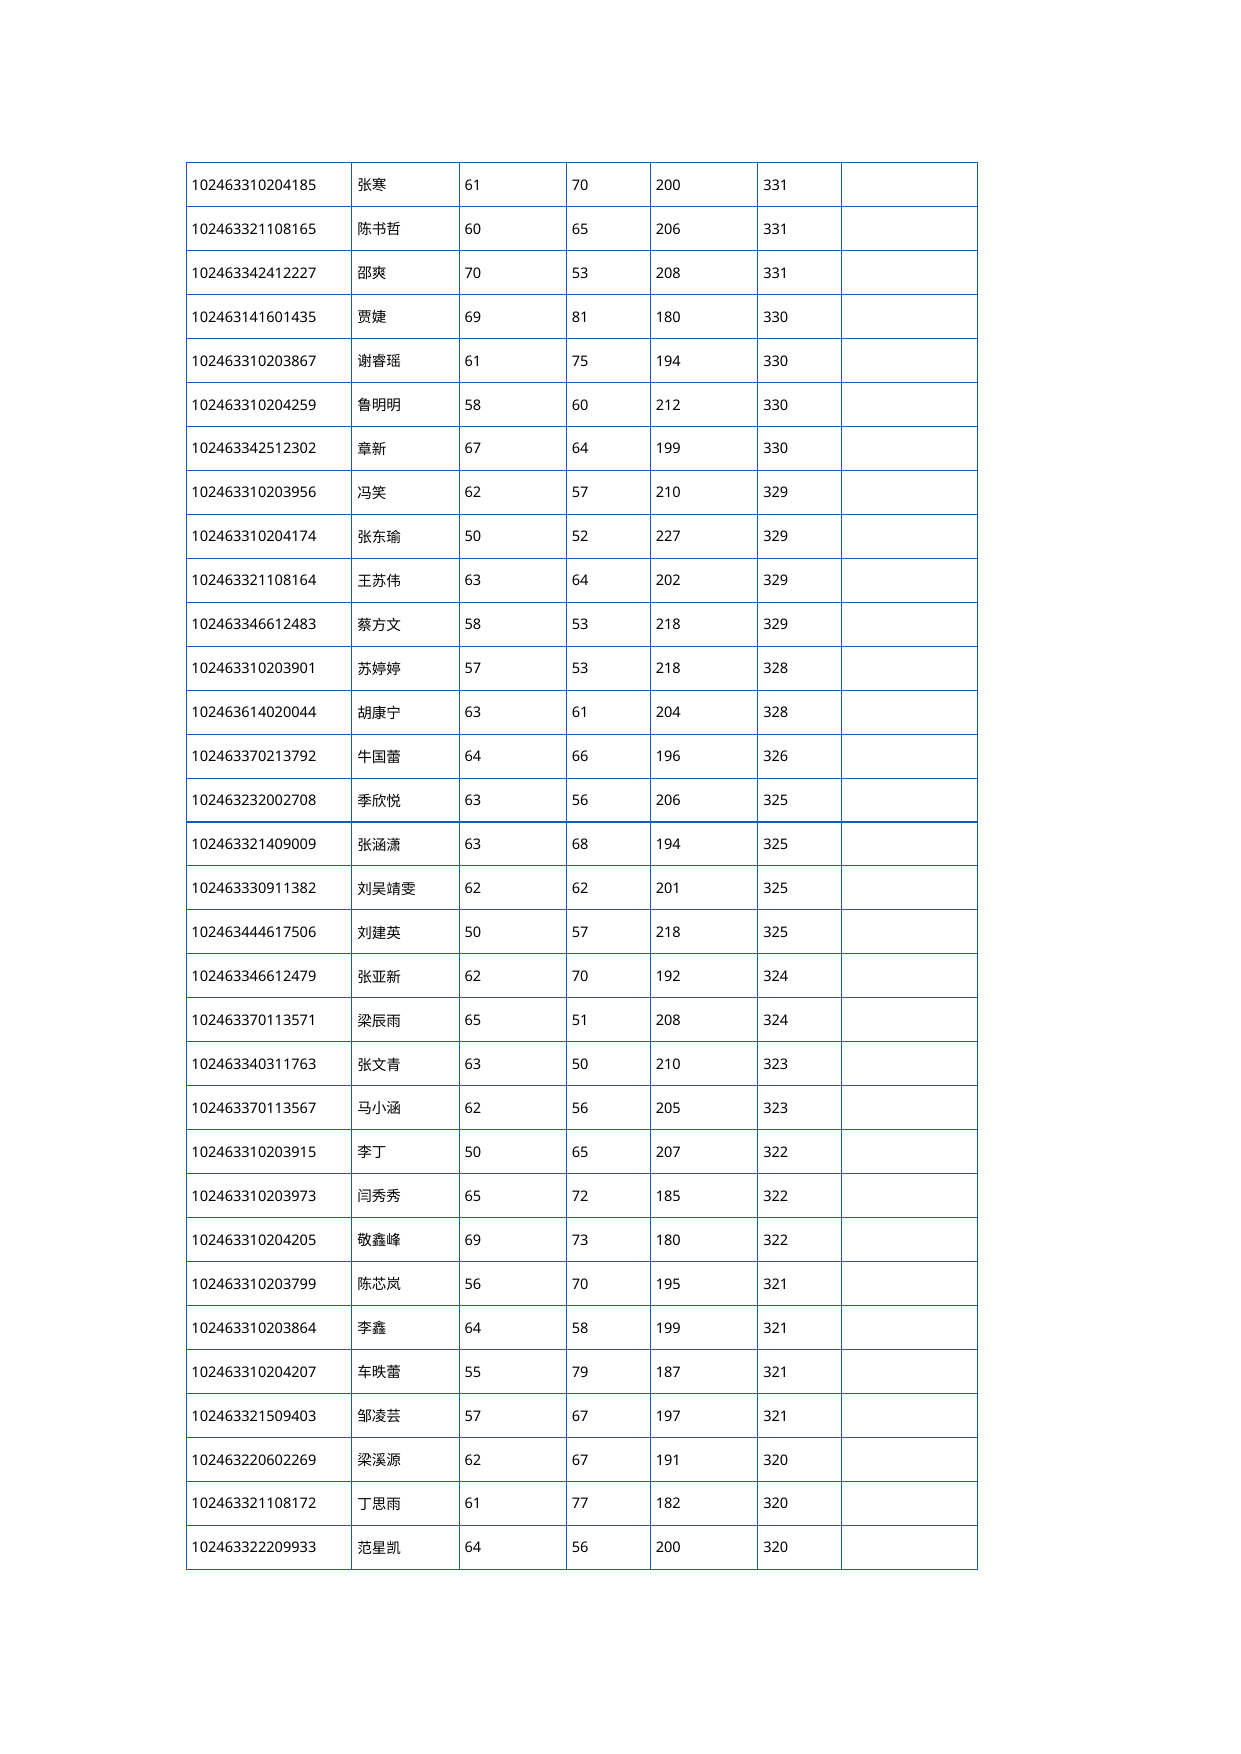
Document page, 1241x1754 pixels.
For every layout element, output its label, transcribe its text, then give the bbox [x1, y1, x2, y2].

table_cell 320 [758, 1482, 841, 1525]
table_cell 323 [758, 1086, 841, 1129]
table_cell 谢睿瑶 [352, 339, 459, 382]
table_cell 苏婷婷 [352, 647, 459, 689]
table_cell [842, 383, 977, 426]
table_cell 102463614020044 [187, 691, 351, 733]
table_cell 68 [567, 823, 650, 865]
table_cell 322 [758, 1130, 841, 1173]
table_cell 331 [758, 251, 841, 294]
table_cell 邵爽 [352, 251, 459, 294]
table_cell [842, 1130, 977, 1173]
table_cell [842, 735, 977, 777]
table_cell 329 [758, 471, 841, 514]
table_cell [842, 1394, 977, 1437]
table_cell 64 [460, 1306, 566, 1349]
table_cell 102463321108172 [187, 1482, 351, 1525]
table_cell 61 [567, 691, 650, 733]
table_cell 197 [651, 1394, 757, 1437]
table_cell [842, 1350, 977, 1393]
table_cell 胡康宁 [352, 691, 459, 733]
table_cell 102463232002708 [187, 779, 351, 821]
table_cell 206 [651, 207, 757, 250]
table_cell 77 [567, 1482, 650, 1525]
table_cell 208 [651, 998, 757, 1041]
table_cell 50 [460, 1130, 566, 1173]
table_cell [842, 691, 977, 733]
table_cell 329 [758, 515, 841, 558]
table_cell 62 [460, 954, 566, 997]
table_cell [842, 1218, 977, 1261]
table_cell 70 [460, 251, 566, 294]
table_cell 冯笑 [352, 471, 459, 514]
table_cell 58 [460, 603, 566, 646]
table_cell 102463310203867 [187, 339, 351, 382]
table_cell 180 [651, 295, 757, 338]
table_cell 62 [567, 866, 650, 909]
table_cell 73 [567, 1218, 650, 1261]
table_cell 102463370213792 [187, 735, 351, 777]
table_cell 63 [460, 1042, 566, 1085]
table_cell 323 [758, 1042, 841, 1085]
table_cell 鲁明明 [352, 383, 459, 426]
table_cell 102463310203973 [187, 1174, 351, 1217]
table_cell 56 [567, 1526, 650, 1569]
table_cell 321 [758, 1262, 841, 1305]
table_cell 50 [460, 515, 566, 558]
table_cell 194 [651, 823, 757, 865]
table_cell 325 [758, 910, 841, 953]
table_cell 57 [460, 1394, 566, 1437]
table_cell 201 [651, 866, 757, 909]
table_cell 328 [758, 647, 841, 689]
table_cell 70 [567, 163, 650, 206]
table_cell 张亚新 [352, 954, 459, 997]
table_cell 322 [758, 1174, 841, 1217]
table_cell 67 [567, 1394, 650, 1437]
table_cell 梁溪源 [352, 1438, 459, 1481]
table_cell 200 [651, 163, 757, 206]
table_cell 218 [651, 910, 757, 953]
table_cell 67 [460, 427, 566, 470]
table_cell 195 [651, 1262, 757, 1305]
table_cell 60 [567, 383, 650, 426]
table_cell 102463346612483 [187, 603, 351, 646]
table_cell 64 [567, 559, 650, 602]
table_cell 322 [758, 1218, 841, 1261]
table_cell 202 [651, 559, 757, 602]
table_cell 210 [651, 1042, 757, 1085]
table_cell 180 [651, 1218, 757, 1261]
table_cell 102463342412227 [187, 251, 351, 294]
table_cell 185 [651, 1174, 757, 1217]
table_cell 李丁 [352, 1130, 459, 1173]
table_cell [842, 603, 977, 646]
table_cell 81 [567, 295, 650, 338]
table_cell 62 [460, 471, 566, 514]
table_cell [842, 1306, 977, 1349]
table_cell 329 [758, 559, 841, 602]
table_cell 325 [758, 866, 841, 909]
table_cell 205 [651, 1086, 757, 1129]
table_cell 敬鑫峰 [352, 1218, 459, 1261]
table_cell [842, 163, 977, 206]
table_cell 187 [651, 1350, 757, 1393]
table_cell 65 [460, 998, 566, 1041]
table_cell [842, 1086, 977, 1129]
table_cell 79 [567, 1350, 650, 1393]
table_cell 102463310204185 [187, 163, 351, 206]
table_cell 102463310204259 [187, 383, 351, 426]
table_cell 102463321108164 [187, 559, 351, 602]
table_cell 227 [651, 515, 757, 558]
table_cell 67 [567, 1438, 650, 1481]
table_cell [842, 1174, 977, 1217]
table_cell 328 [758, 691, 841, 733]
table_cell [842, 339, 977, 382]
table_cell [842, 1526, 977, 1569]
table_cell 56 [567, 779, 650, 821]
table_cell 102463310203956 [187, 471, 351, 514]
table_cell 65 [460, 1174, 566, 1217]
table_cell 63 [460, 823, 566, 865]
table_cell 梁辰雨 [352, 998, 459, 1041]
table_cell 车昳蕾 [352, 1350, 459, 1393]
table_cell 61 [460, 163, 566, 206]
table_cell 321 [758, 1306, 841, 1349]
table_cell 63 [460, 691, 566, 733]
table_cell 王苏伟 [352, 559, 459, 602]
table_cell 70 [567, 1262, 650, 1305]
table_cell 199 [651, 1306, 757, 1349]
table_cell 57 [567, 471, 650, 514]
table_cell 70 [567, 954, 650, 997]
table_cell 102463321409009 [187, 823, 351, 865]
table_cell 季欣悦 [352, 779, 459, 821]
table_cell 章新 [352, 427, 459, 470]
table_cell [842, 1262, 977, 1305]
table_cell 102463321108165 [187, 207, 351, 250]
table_cell 102463340311763 [187, 1042, 351, 1085]
table_cell 102463310203901 [187, 647, 351, 689]
table_cell 62 [460, 1086, 566, 1129]
table_cell 320 [758, 1526, 841, 1569]
table_cell [842, 998, 977, 1041]
table_cell 64 [567, 427, 650, 470]
table_cell [842, 647, 977, 689]
table_cell 53 [567, 647, 650, 689]
table_cell 53 [567, 603, 650, 646]
table_cell 331 [758, 163, 841, 206]
table_cell 102463322209933 [187, 1526, 351, 1569]
table_cell 102463321509403 [187, 1394, 351, 1437]
table_cell 58 [567, 1306, 650, 1349]
table_cell 58 [460, 383, 566, 426]
table_cell 邹凌芸 [352, 1394, 459, 1437]
table_cell 199 [651, 427, 757, 470]
table_cell 330 [758, 383, 841, 426]
table_cell 330 [758, 339, 841, 382]
table_cell 51 [567, 998, 650, 1041]
table_cell [842, 779, 977, 821]
table_cell 65 [567, 207, 650, 250]
table_cell 330 [758, 295, 841, 338]
table_cell 陈书哲 [352, 207, 459, 250]
table_cell 218 [651, 647, 757, 689]
table_cell [842, 295, 977, 338]
table_cell 191 [651, 1438, 757, 1481]
table_cell 62 [460, 866, 566, 909]
table_cell 69 [460, 295, 566, 338]
table_cell 57 [567, 910, 650, 953]
table_cell 61 [460, 1482, 566, 1525]
table_cell [842, 823, 977, 865]
table_cell 102463310204174 [187, 515, 351, 558]
table_cell 182 [651, 1482, 757, 1525]
table_cell [842, 954, 977, 997]
table_cell 102463220602269 [187, 1438, 351, 1481]
table_cell 牛国蕾 [352, 735, 459, 777]
table_cell 75 [567, 339, 650, 382]
table_cell 329 [758, 603, 841, 646]
table_cell 102463310203915 [187, 1130, 351, 1173]
table_cell 72 [567, 1174, 650, 1217]
table_cell 207 [651, 1130, 757, 1173]
table_cell 64 [460, 735, 566, 777]
table_cell 200 [651, 1526, 757, 1569]
table_cell 张寒 [352, 163, 459, 206]
table_cell 张东瑜 [352, 515, 459, 558]
table_cell [842, 866, 977, 909]
table_cell 57 [460, 647, 566, 689]
table_cell 210 [651, 471, 757, 514]
table_cell 范星凯 [352, 1526, 459, 1569]
table_cell 102463310203799 [187, 1262, 351, 1305]
table_cell 102463370113571 [187, 998, 351, 1041]
table_cell 102463346612479 [187, 954, 351, 997]
table_cell 马小涵 [352, 1086, 459, 1129]
table_cell 60 [460, 207, 566, 250]
table_cell 61 [460, 339, 566, 382]
table_cell 212 [651, 383, 757, 426]
table_cell 321 [758, 1394, 841, 1437]
table_cell 50 [567, 1042, 650, 1085]
table_cell 55 [460, 1350, 566, 1393]
table_cell 贾婕 [352, 295, 459, 338]
table_cell [842, 559, 977, 602]
table_cell 206 [651, 779, 757, 821]
table_cell 218 [651, 603, 757, 646]
table_cell 320 [758, 1438, 841, 1481]
table_cell 204 [651, 691, 757, 733]
table_cell 321 [758, 1350, 841, 1393]
table_cell [842, 515, 977, 558]
table_cell 324 [758, 954, 841, 997]
table_cell 56 [460, 1262, 566, 1305]
table_cell 张文青 [352, 1042, 459, 1085]
table_cell 102463310204205 [187, 1218, 351, 1261]
table_cell 蔡方文 [352, 603, 459, 646]
table_cell 326 [758, 735, 841, 777]
table_cell 102463370113567 [187, 1086, 351, 1129]
table_cell 102463342512302 [187, 427, 351, 470]
table_cell 324 [758, 998, 841, 1041]
table_cell [842, 471, 977, 514]
table_cell 63 [460, 559, 566, 602]
table_cell 刘建英 [352, 910, 459, 953]
table_cell 53 [567, 251, 650, 294]
table_cell 63 [460, 779, 566, 821]
table_cell 52 [567, 515, 650, 558]
table_cell 丁思雨 [352, 1482, 459, 1525]
table_cell 闫秀秀 [352, 1174, 459, 1217]
table_cell [842, 207, 977, 250]
table_cell 330 [758, 427, 841, 470]
table_cell 102463310204207 [187, 1350, 351, 1393]
table_cell 66 [567, 735, 650, 777]
table_cell [842, 251, 977, 294]
table_cell 50 [460, 910, 566, 953]
table_cell 69 [460, 1218, 566, 1261]
table_cell 208 [651, 251, 757, 294]
table_cell [842, 1042, 977, 1085]
table_cell 102463141601435 [187, 295, 351, 338]
table_cell 192 [651, 954, 757, 997]
table_cell 刘吴靖雯 [352, 866, 459, 909]
table_cell 331 [758, 207, 841, 250]
table_cell 196 [651, 735, 757, 777]
table_cell [842, 427, 977, 470]
table_cell [842, 1438, 977, 1481]
table_cell 325 [758, 823, 841, 865]
table_cell 陈芯岚 [352, 1262, 459, 1305]
table_cell 56 [567, 1086, 650, 1129]
table_cell 李鑫 [352, 1306, 459, 1349]
table_cell 102463444617506 [187, 910, 351, 953]
table_cell 194 [651, 339, 757, 382]
table_cell 102463330911382 [187, 866, 351, 909]
table_cell [842, 1482, 977, 1525]
table_cell 64 [460, 1526, 566, 1569]
table_cell 62 [460, 1438, 566, 1481]
table_cell 张涵潇 [352, 823, 459, 865]
table_cell 65 [567, 1130, 650, 1173]
table_cell [842, 910, 977, 953]
table_cell 325 [758, 779, 841, 821]
table_cell 102463310203864 [187, 1306, 351, 1349]
